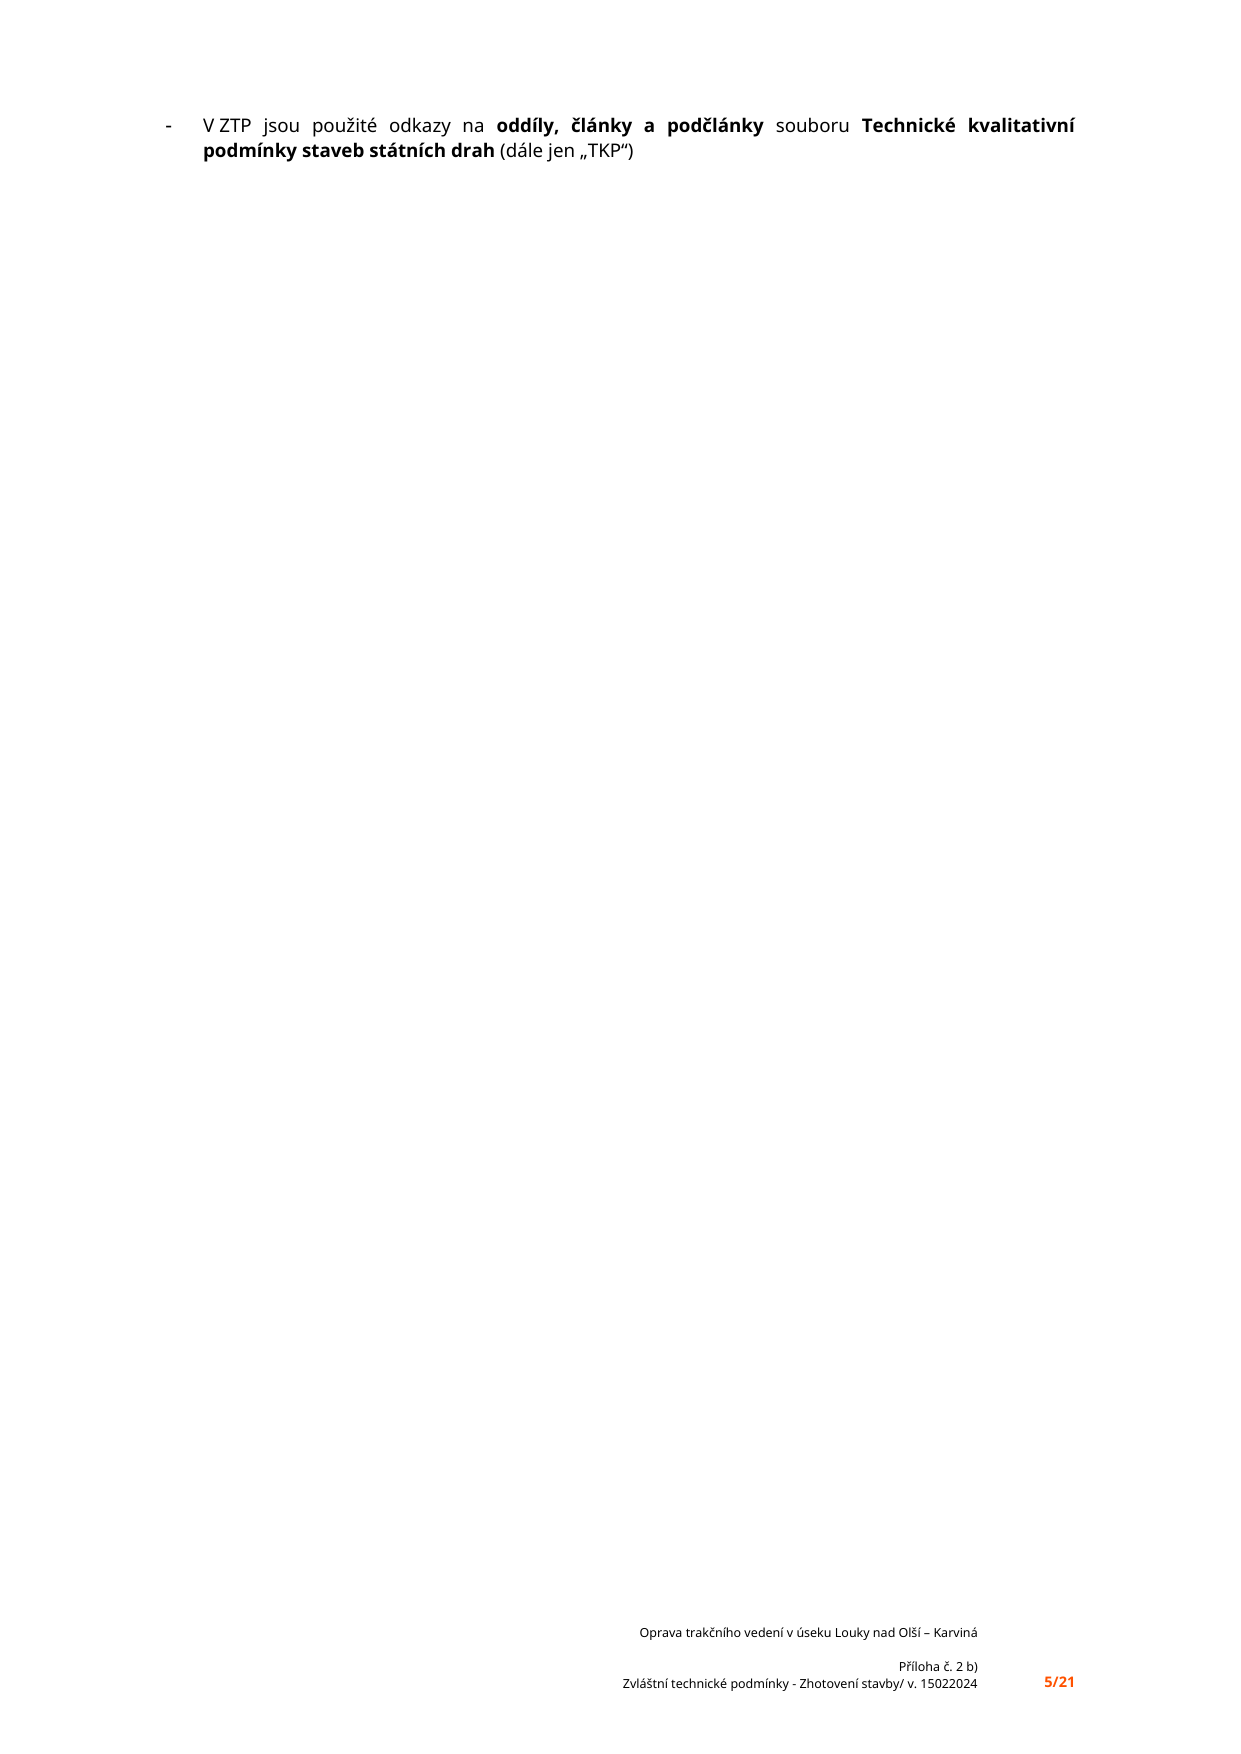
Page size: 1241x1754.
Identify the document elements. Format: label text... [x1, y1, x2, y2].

list V ZTP jsou použité odkazy na oddíly, články a podčlánky souboru Technické kvalitativní podmínky staveb státních drah (dále jen „TKP“) [165, 112, 1075, 163]
